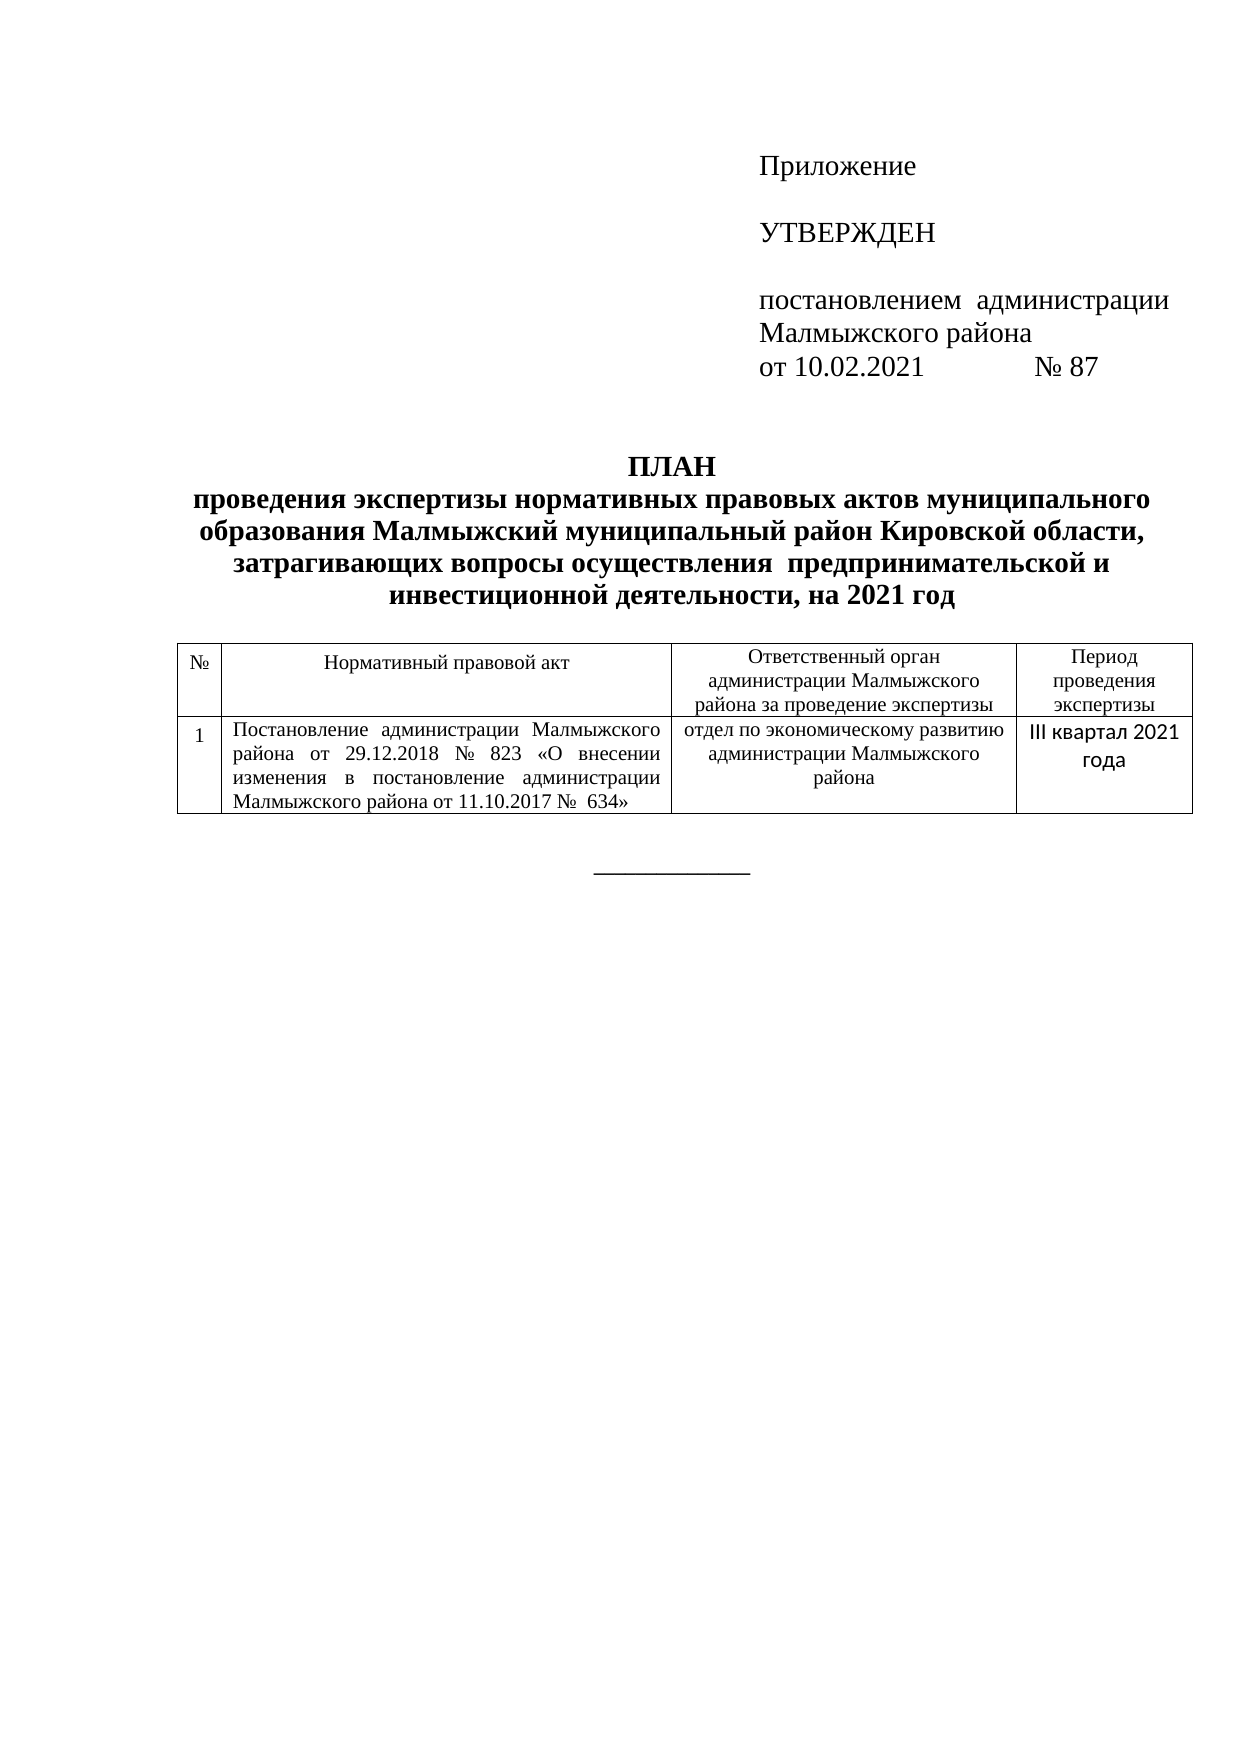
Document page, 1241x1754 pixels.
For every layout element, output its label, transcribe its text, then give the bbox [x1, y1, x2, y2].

table_cell III квартал 2021 года [1017, 717, 1192, 813]
table_cell отдел по экономическому развитию администрации Малмыжского района [672, 717, 1016, 813]
text ПЛАН [162, 449, 1181, 483]
table_cell 1 [178, 717, 221, 813]
table_header Нормативный правовой акт [222, 644, 671, 716]
text постановлением администрации [679, 282, 1181, 315]
text УТВЕРЖДЕН [679, 215, 1181, 248]
table_header Ответственный орган администрации Малмыжского района за проведение экспертизы [672, 644, 1016, 716]
text проведения экспертизы нормативных правовых актов муниципального образования Малмыжский муниципальный район Кировской области, затрагивающих вопросы осуществления предпринимательской и инвестиционной деятельности, на 2021 год [162, 483, 1181, 610]
text Малмыжского района [679, 315, 1181, 349]
table_header Период проведения экспертизы [1017, 644, 1192, 716]
text _______________ [162, 847, 1181, 878]
text от 10.02.2021 № 87 [679, 349, 1181, 382]
table_cell Постановление администрации Малмыжского района от 29.12.2018 № 823 «О внесении изменения в постановление администрации Малмыжского района от 11.10.2017 № 634» [222, 717, 671, 813]
table_header № [178, 644, 221, 716]
text Приложение [679, 148, 1181, 181]
